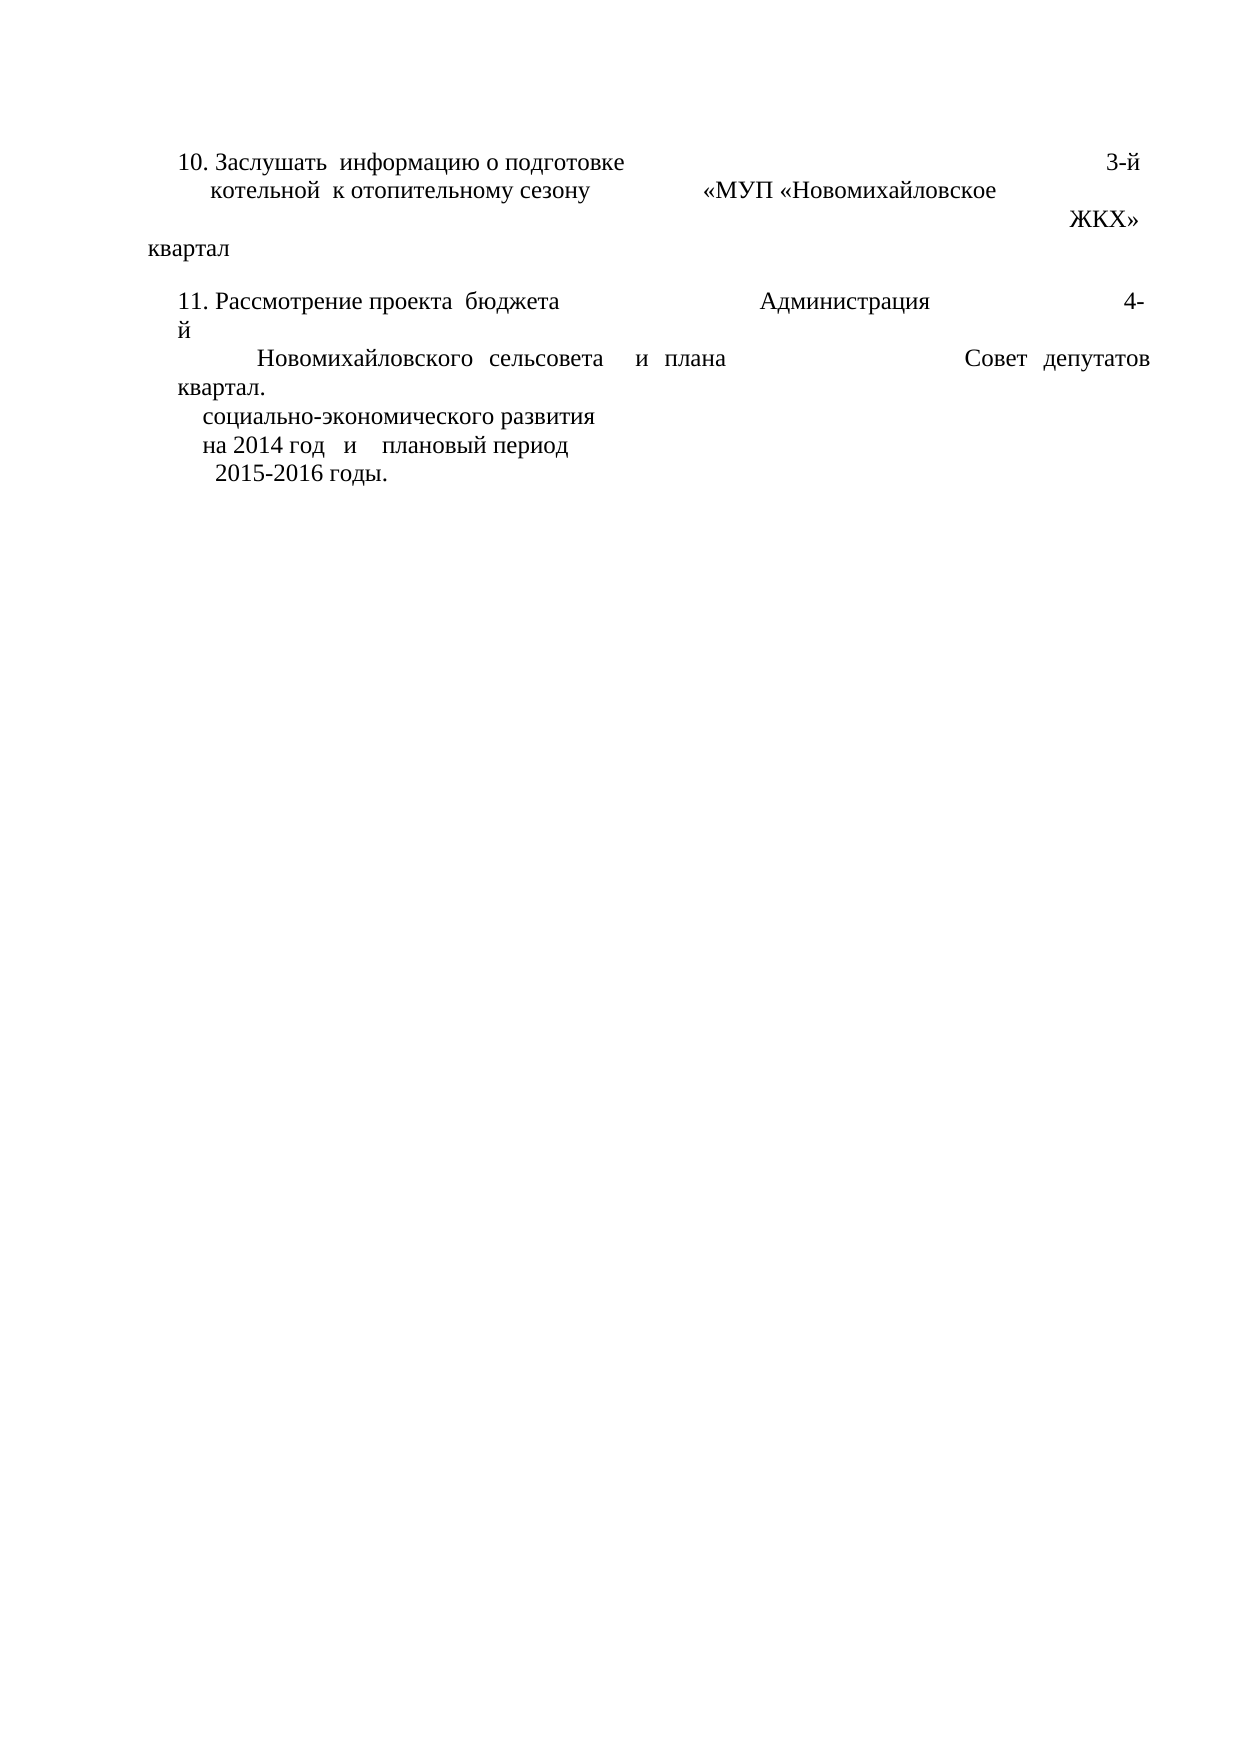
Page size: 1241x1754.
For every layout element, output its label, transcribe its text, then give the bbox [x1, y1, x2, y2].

text 10. Заслушать информацию о подготовке 3-й [177, 147, 1152, 176]
text ЖКХ» квартал [148, 204, 1152, 262]
text Новомихайловского сельсовета и плана Совет депутатов квартал. [177, 343, 1152, 401]
text на 2014 год и плановый период [177, 430, 1152, 458]
text социально-экономического развития [177, 401, 1152, 430]
text 11. Рассмотрение проекта бюджета Администрация 4-й [177, 286, 1152, 343]
text котельной к отопительному сезону «МУП «Новомихайловское [148, 176, 1152, 204]
text 2015-2016 годы. [177, 458, 1152, 487]
